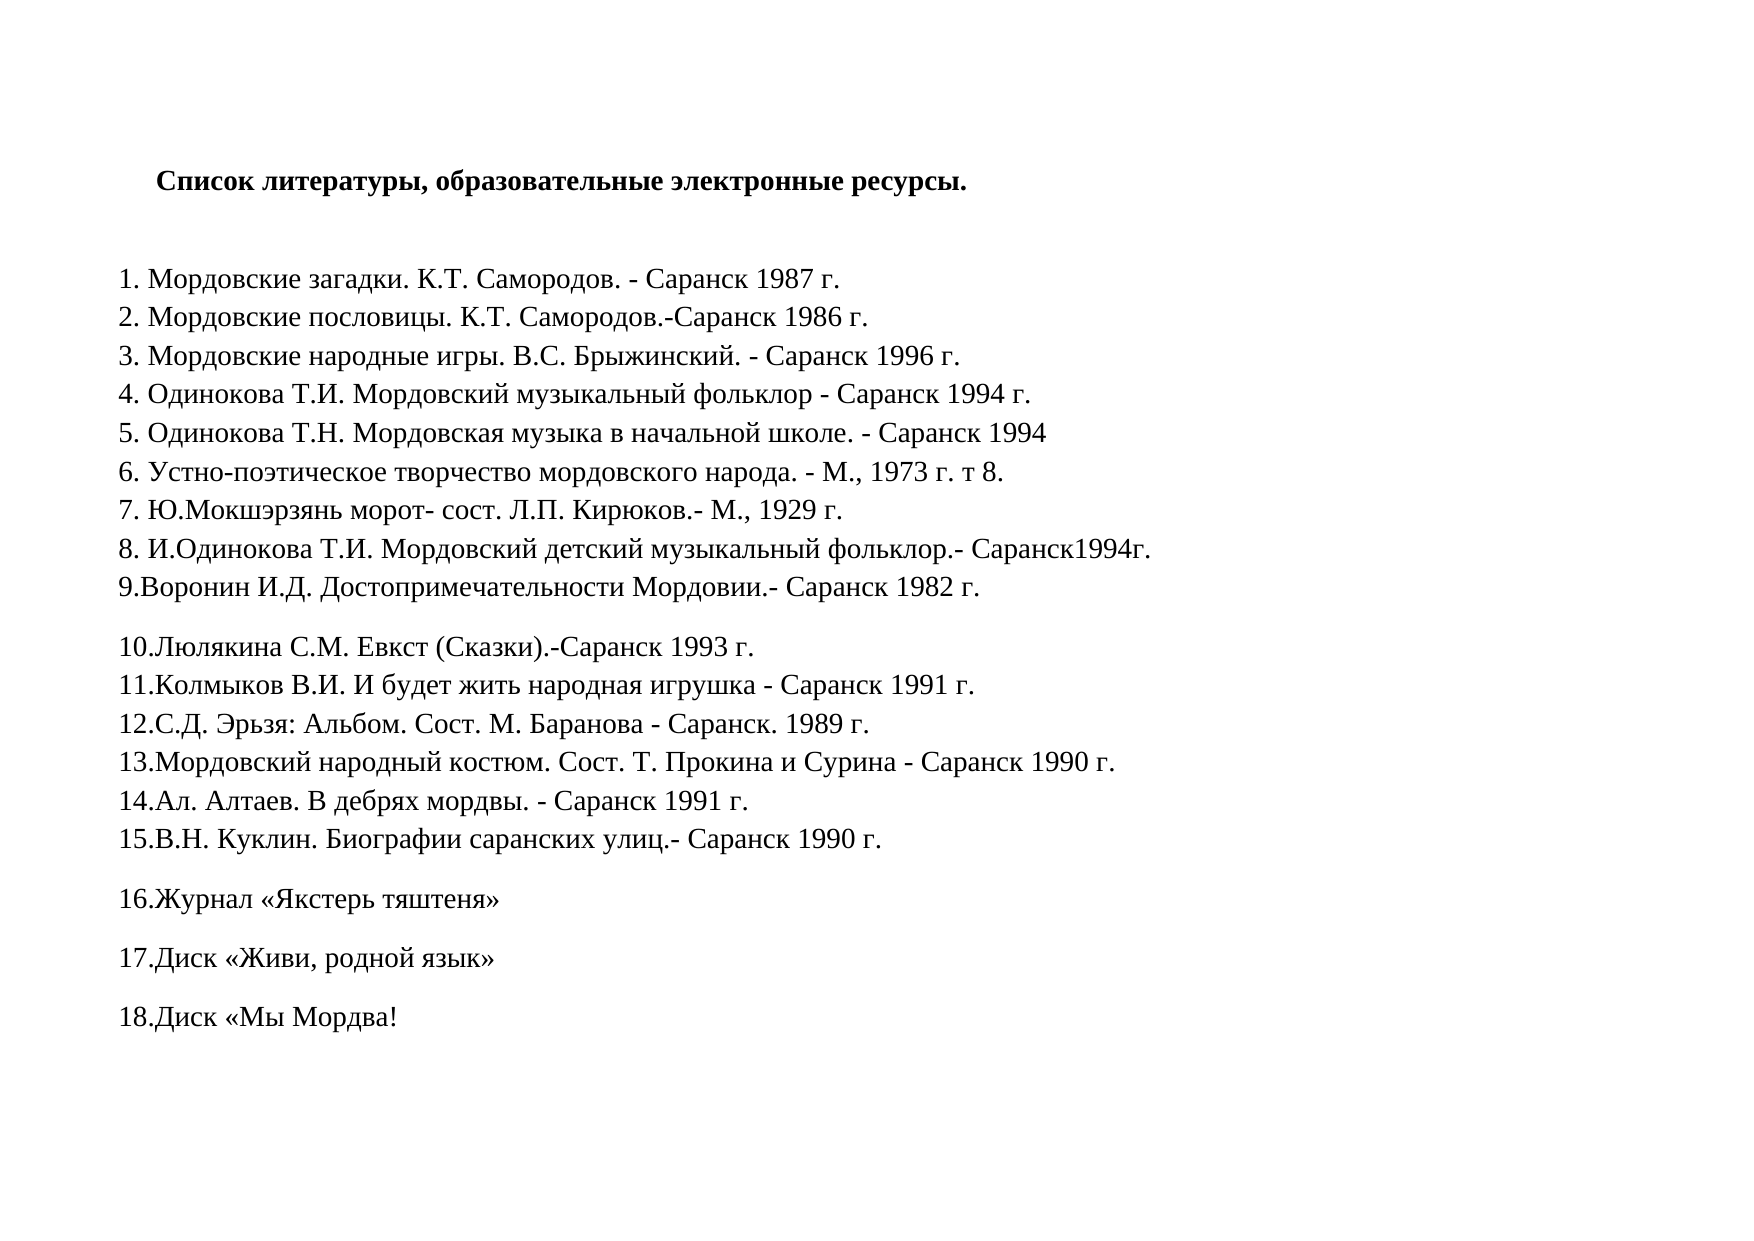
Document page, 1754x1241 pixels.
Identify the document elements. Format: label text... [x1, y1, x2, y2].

text 1. Мордовские загадки. К.Т. Самородов. - Саранск . 2. Мордовские пословицы. К.Т. Самородов.-Саранск . 3. Мордовские народные игры. B.C. Брыжинский. - Саранск . 4. Одинокова Т.И. Мордовский музыкальный фольклор - Саранск . 5. Одинокова Т.Н. Мордовская музыка в начальной школе. - Саранск 1994 6. Устно-поэтическое творчество мордовского народа. - М., . т 8. 7. Ю.Мокшэрзянь морот- сост. Л.П. Кирюков.- М., . 8. И.Одинокова Т.И. Мордовский детский музыкальный фольклор.- Саранск1994г. 9.Воронин И.Д. Достопримечательности Мордовии.- Саранск . [118, 222, 1636, 603]
text 18.Диск «Мы Мордва! [118, 999, 1636, 1033]
text 16.Журнал «Якстерь тяштеня» [118, 881, 1636, 914]
text Список литературы, образовательные электронные ресурсы. [156, 163, 1636, 197]
text 10.Люлякина С.М. Евкст (Сказки).-Саранск . 11.Колмыков В.И. И будет жить народная игрушка - Саранск . 12.С.Д. Эрьзя: Альбом. Сост. М. Баранова - Саранск. . 13.Мордовский народный костюм. Сост. Т. Прокина и Сурина - Саранск . 14.Ал. Алтаев. В дебрях мордвы. - Саранск . 15.В.Н. Куклин. Биографии саранских улиц.- Саранск . [118, 629, 1636, 855]
text 17.Диск «Живи, родной язык» [118, 940, 1636, 974]
